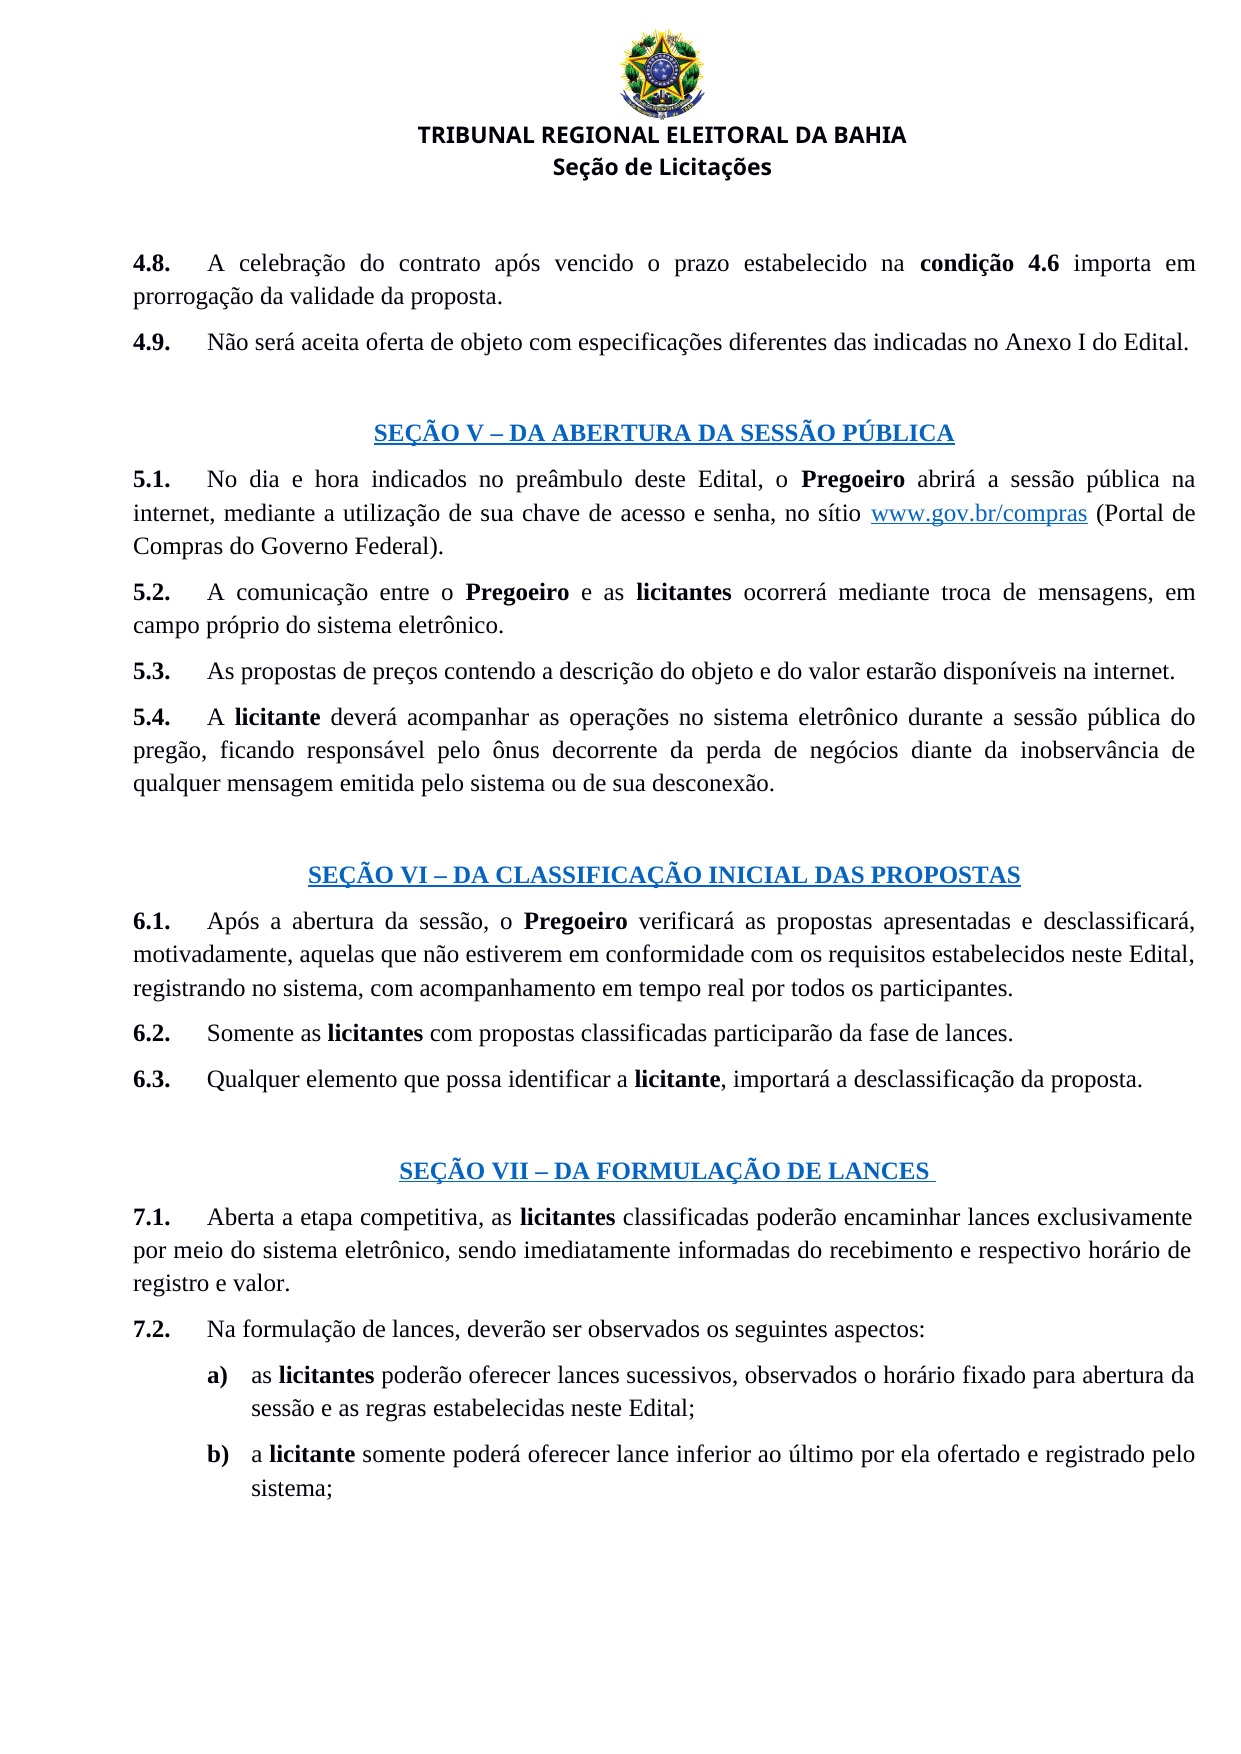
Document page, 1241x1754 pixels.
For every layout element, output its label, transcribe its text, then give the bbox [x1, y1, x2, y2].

text 6.1. Após a abertura da sessão, o Pregoeiro verificará as propostas apresentadas e desclassificará, motivadamente, aquelas que não estiverem em conformidade com os requisitos estabelecidos neste Edital, registrando no sistema, com acompanhamento em tempo real por todos os participantes. [133, 903, 1196, 1003]
text 5.4. A licitante deverá acompanhar as operações no sistema eletrônico durante a sessão pública do pregão, ficando responsável pelo ônus decorrente da perda de negócios diante da inobservância de qualquer mensagem emitida pelo sistema ou de sua desconexão. [133, 698, 1196, 798]
text SEÇÃO VI – DA CLASSIFICAÇÃO INICIAL DAS PROPOSTAS [133, 857, 1196, 890]
text 5.2. A comunicação entre o Pregoeiro e as licitantes ocorrerá mediante troca de mensagens, em campo próprio do sistema eletrônico. [133, 573, 1196, 640]
text 6.3. Qualquer elemento que possa identificar a licitante, importará a desclassificação da proposta. [133, 1061, 1193, 1094]
text 7.2. Na formulação de lances, deverão ser observados os seguintes aspectos: [133, 1311, 1193, 1344]
list a licitante somente poderá oferecer lance inferior ao último por ela ofertado e registrado pelo sistema; [207, 1436, 1196, 1503]
list as licitantes poderão oferecer lances sucessivos, observados o horário fixado para abertura da sessão e as regras estabelecidas neste Edital; [207, 1357, 1196, 1423]
text SEÇÃO V – DA ABERTURA DA SESSÃO PÚBLICA [133, 415, 1196, 448]
text 7.1. Aberta a etapa competitiva, as licitantes classificadas poderão encaminhar lances exclusivamente por meio do sistema eletrônico, sendo imediatamente informadas do recebimento e respectivo horário de registro e valor. [133, 1198, 1193, 1298]
text 4.8. A celebração do contrato após vencido o prazo estabelecido na condição 4.6 importa em prorrogação da validade da proposta. [133, 244, 1196, 311]
text 5.1. No dia e hora indicados no preâmbulo deste Edital, o Pregoeiro abrirá a sessão pública na internet, mediante a utilização de sua chave de acesso e senha, no sítio www.gov.br/compras (Portal de Compras do Governo Federal). [133, 461, 1196, 561]
text 4.9. Não será aceita oferta de objeto com especificações diferentes das indicadas no Anexo I do Edital. [133, 323, 1196, 357]
text 5.3. As propostas de preços contendo a descrição do objeto e do valor estarão disponíveis na internet. [133, 653, 1196, 686]
text 6.2. Somente as licitantes com propostas classificadas participarão da fase de lances. [133, 1015, 1196, 1048]
text SEÇÃO VII – DA FORMULAÇÃO DE LANCES [133, 1153, 1196, 1186]
